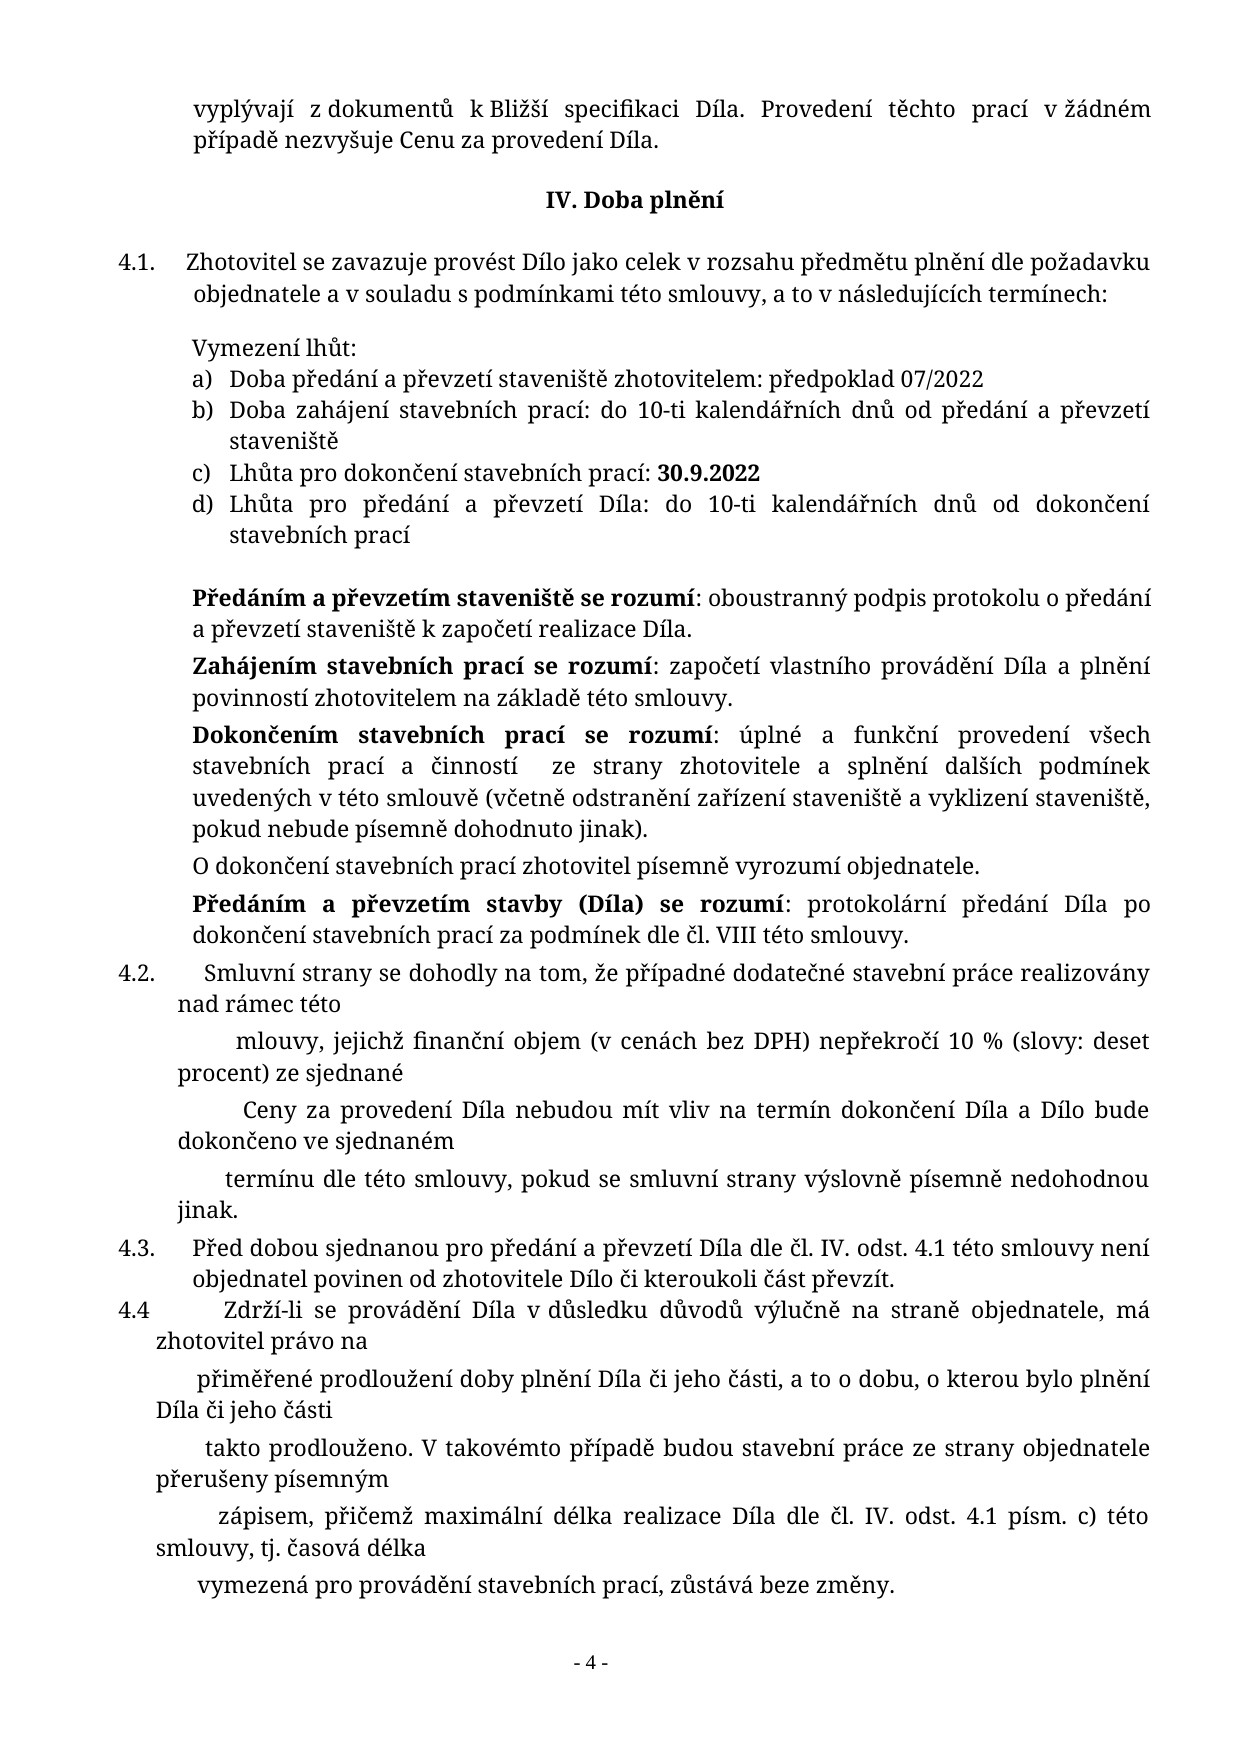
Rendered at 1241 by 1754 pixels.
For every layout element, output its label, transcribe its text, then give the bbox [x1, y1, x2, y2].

text vymezená pro provádění stavebních prací, zůstává beze změny. [156, 1569, 1152, 1600]
text Ceny za provedení Díla nebudou mít vliv na termín dokončení Díla a Dílo bude dokončeno ve sjednaném [118, 1094, 1152, 1157]
list Lhůta pro předání a převzetí Díla: do 10-ti kalendářních dnů od dokončení stavebních prací [192, 488, 1152, 550]
text přiměřené prodloužení doby plnění Díla či jeho části, a to o dobu, o kterou bylo plnění Díla či jeho části [156, 1363, 1152, 1425]
text Vymezení lhůt: [177, 332, 1152, 363]
list Doba předání a převzetí staveniště zhotovitelem: předpoklad 07/2022 [192, 363, 1152, 394]
list Doba zahájení stavebních prací: do 10-ti kalendářních dnů od předání a převzetí staveniště [192, 394, 1152, 457]
text Dokončením stavebních prací se rozumí: úplné a funkční provedení všech stavebních prací a činností ze strany zhotovitele a splnění dalších podmínek uvedených v této smlouvě (včetně odstranění zařízení staveniště a vyklizení staveniště, pokud nebude písemně dohodnuto jinak). [192, 719, 1152, 844]
text takto prodlouženo. V takovémto případě budou stavební práce ze strany objednatele přerušeny písemným [156, 1432, 1152, 1494]
list Zdrží-li se provádění Díla v důsledku důvodů výlučně na straně objednatele, má zhotovitel právo na [118, 1294, 1152, 1357]
text Zahájením stavebních prací se rozumí: započetí vlastního provádění Díla a plnění povinností zhotovitelem na základě této smlouvy. [192, 650, 1152, 713]
text O dokončení stavebních prací zhotovitel písemně vyrozumí objednatele. [192, 850, 1152, 882]
text 4.1. Zhotovitel se zavazuje provést Dílo jako celek v rozsahu předmětu plnění dle požadavku objednatele a v souladu s podmínkami této smlouvy, a to v následujících termínech: [118, 246, 1152, 309]
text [118, 93, 1152, 155]
text zápisem, přičemž maximální délka realizace Díla dle čl. IV. odst. 4.1 písm. c) této smlouvy, tj. časová délka [156, 1500, 1152, 1563]
text Předáním a převzetím stavby (Díla) se rozumí: protokolární předání Díla po dokončení stavebních prací za podmínek dle čl. VIII této smlouvy. [192, 888, 1152, 950]
text termínu dle této smlouvy, pokud se smluvní strany výslovně písemně nedohodnou jinak. [118, 1163, 1152, 1225]
text 4.2. Smluvní strany se dohodly na tom, že případné dodatečné stavební práce realizovány nad rámec této [118, 957, 1152, 1019]
list Lhůta pro dokončení stavebních prací: 30.9.2022 [192, 457, 1152, 488]
text Předáním a převzetím staveniště se rozumí: oboustranný podpis protokolu o předání a převzetí staveniště k započetí realizace Díla. [192, 582, 1152, 644]
text mlouvy, jejichž finanční objem (v cenách bez DPH) nepřekročí 10 % (slovy: deset procent) ze sjednané [118, 1025, 1152, 1088]
text IV. Doba plnění [118, 184, 1152, 215]
text 4.3. Před dobou sjednanou pro předání a převzetí Díla dle čl. IV. odst. 4.1 této smlouvy není objednatel povinen od zhotovitele Dílo či kteroukoli část převzít. [118, 1232, 1152, 1294]
